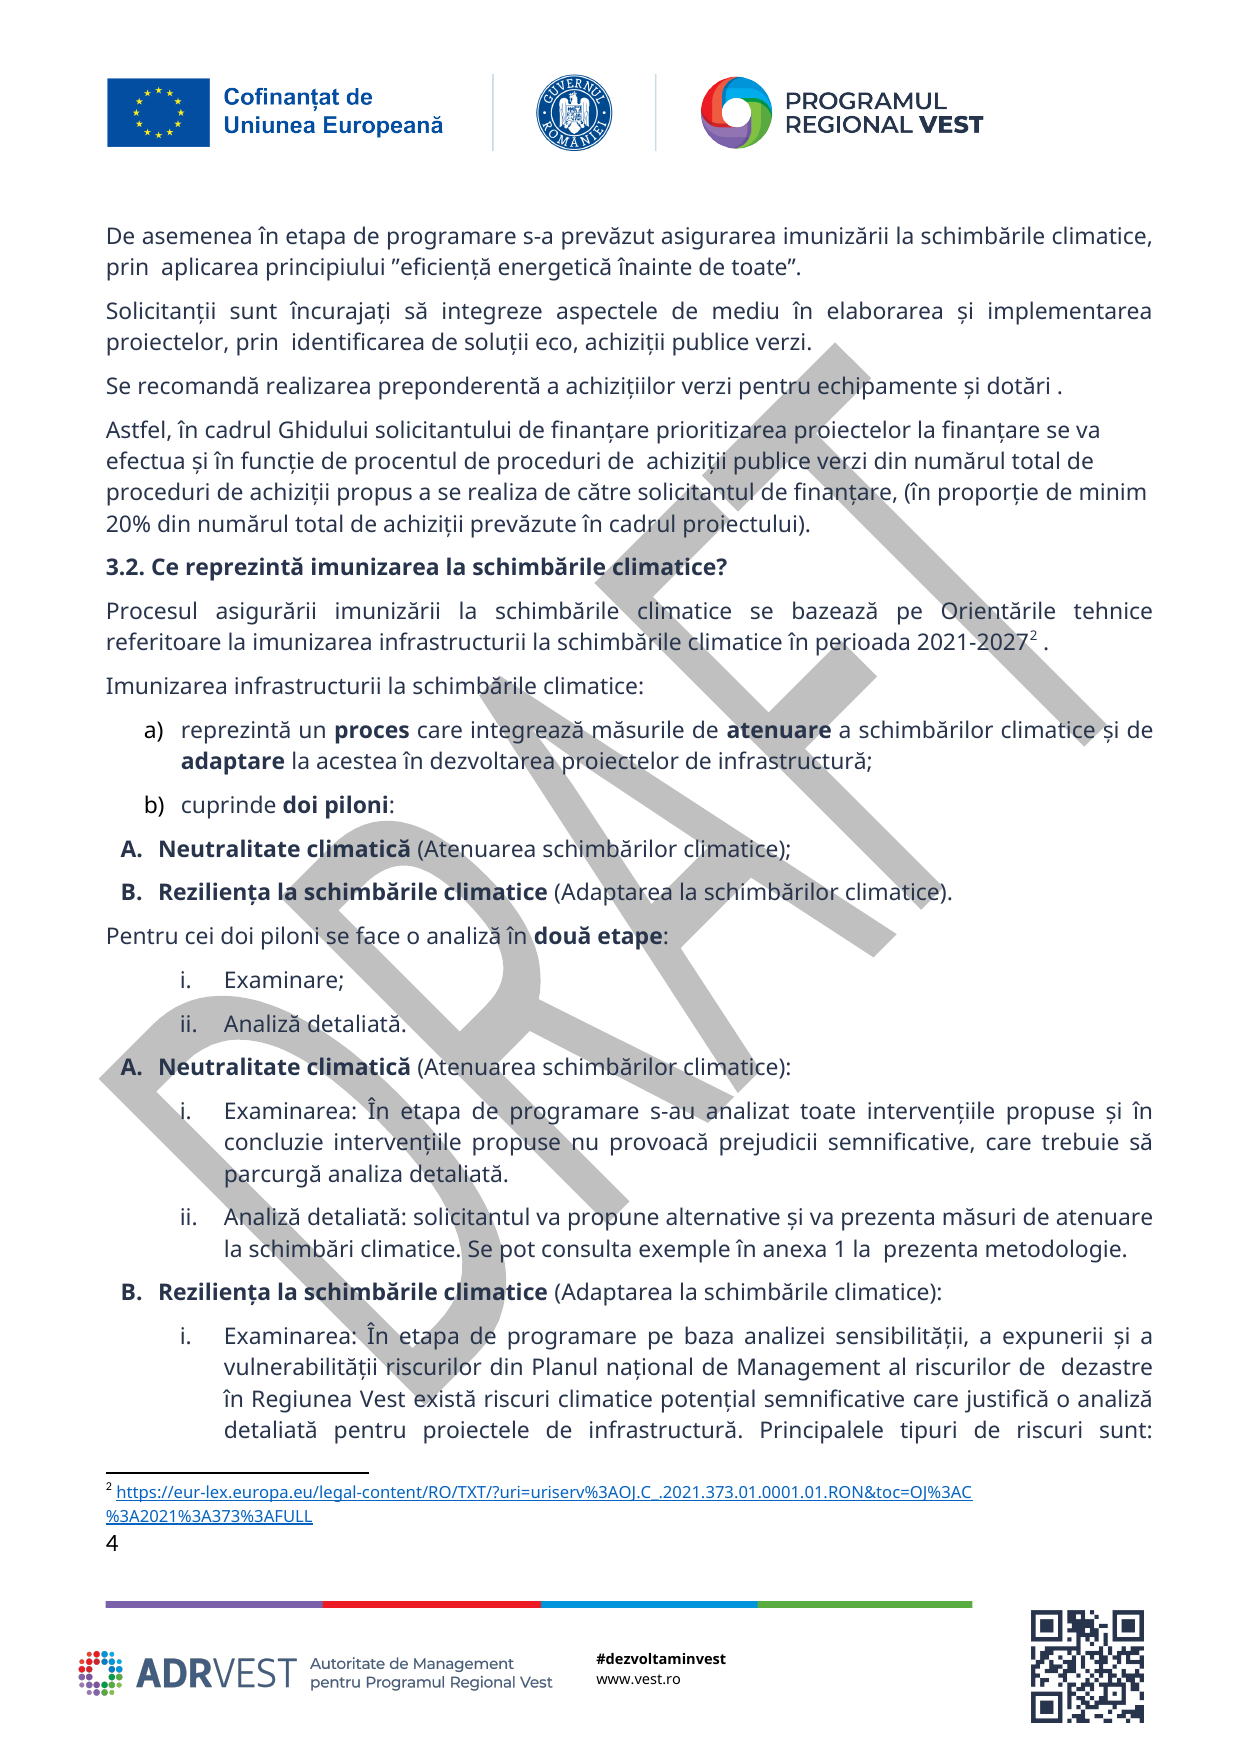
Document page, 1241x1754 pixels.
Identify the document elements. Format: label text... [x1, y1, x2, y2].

list Reziliența la schimbările climatice (Adaptarea la schimbările climatice): [120, 1276, 1154, 1307]
list Analiză detaliată: solicitantul va propune alternative și va prezenta măsuri de atenuare la schimbări climatice. Se pot consulta exemple în anexa 1 la prezenta metodologie. [179, 1201, 1154, 1264]
list cuprinde doi piloni: [143, 789, 1154, 820]
list Examinare; [179, 964, 1154, 995]
picture [105, 73, 984, 152]
text De asemenea în etapa de programare s-a prevăzut asigurarea imunizării la schimbările climatice, prin aplicarea principiului ”eficiență energetică înainte de toate”. [106, 220, 1154, 282]
list Examinarea: În etapa de programare s-au analizat toate intervențiile propuse și în concluzie intervențiile propuse nu provoacă prejudicii semnificative, care trebuie să parcurgă analiza detaliată. [179, 1095, 1154, 1189]
list Se recomandă realizarea preponderentă a achizițiilor verzi pentru echipamente și dotări . [106, 370, 1154, 401]
list Solicitanții sunt încurajați să integreze aspectele de mediu în elaborarea și implementarea proiectelor, prin identificarea de soluții eco, achiziții publice verzi. [106, 295, 1154, 357]
subtitle 3.2. Ce reprezintă imunizarea la schimbările climatice? [106, 551, 1154, 582]
list Reziliența la schimbările climatice (Adaptarea la schimbărilor climatice). [120, 876, 1154, 907]
text Pentru cei doi piloni se face o analiză în două etape: [106, 920, 1154, 951]
list reprezintă un proces care integrează măsurile de atenuare a schimbărilor climatice și de adaptare la acestea în dezvoltarea proiectelor de infrastructură; [143, 714, 1154, 776]
list Analiză detaliată. [179, 1007, 1154, 1039]
subtitle Procesul asigurării imunizării la schimbările climatice se bazează pe Orientările tehnice referitoare la imunizarea infrastructurii la schimbările climatice în perioada 2021-2027 . [106, 595, 1154, 657]
list Neutralitate climatică (Atenuarea schimbărilor climatice): [120, 1051, 1154, 1082]
text Astfel, în cadrul Ghidului solicitantului de finanțare prioritizarea proiectelor la finanțare se va efectua și în funcție de procentul de proceduri de achiziții publice verzi din numărul total de proceduri de achiziții propus a se realiza de către solicitantul de finanțare, (în proporție de minim 20% din numărul total de achiziții prevăzute în cadrul proiectului). [106, 414, 1154, 539]
list Neutralitate climatică (Atenuarea schimbărilor climatice); [120, 832, 1154, 864]
picture [1022, 1601, 1153, 1732]
text Imunizarea infrastructurii la schimbările climatice: [106, 670, 1154, 701]
picture [69, 1648, 558, 1699]
